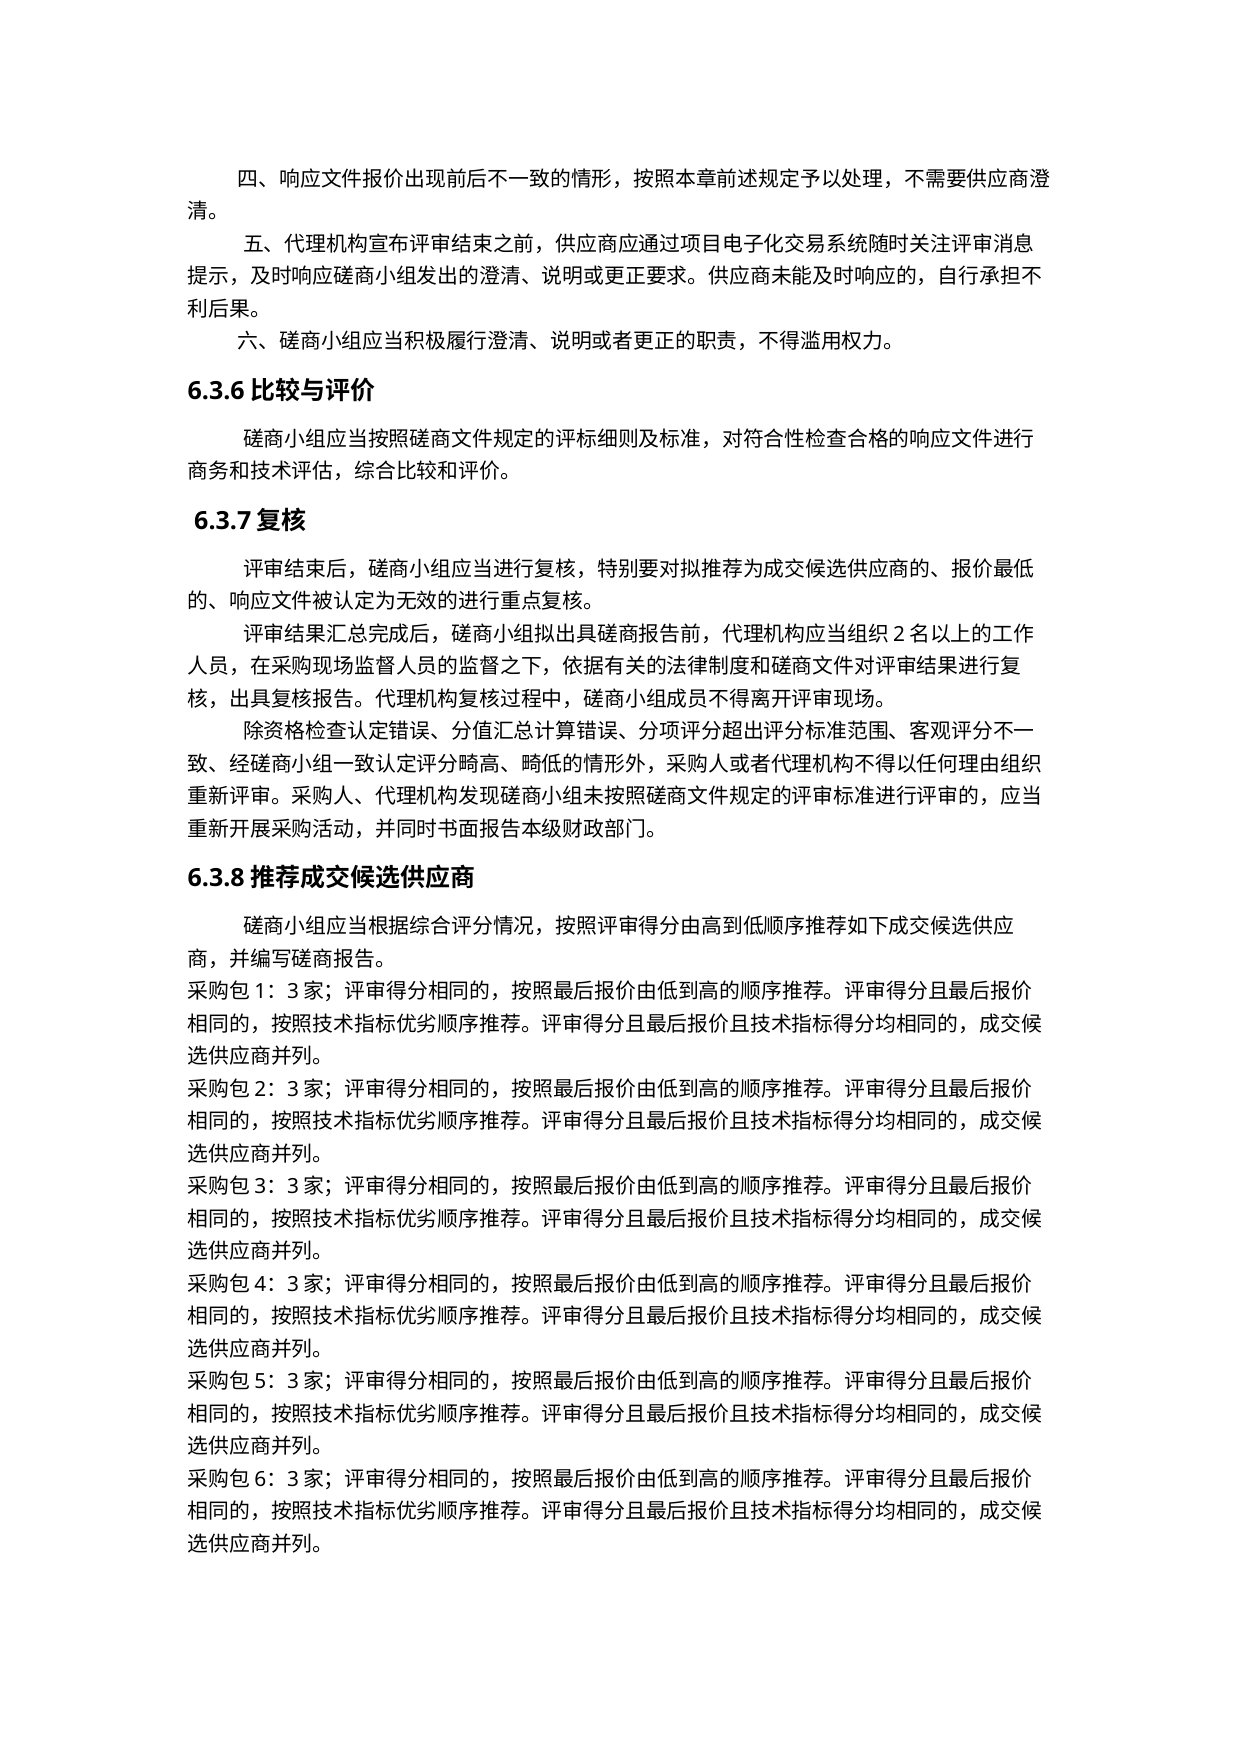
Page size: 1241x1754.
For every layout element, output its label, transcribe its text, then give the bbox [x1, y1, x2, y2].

text 采购包3：3家；评审得分相同的，按照最后报价由低到高的顺序推荐。评审得分且最后报价相同的，按照技术指标优劣顺序推荐。评审得分且最后报价且技术指标得分均相同的，成交候选供应商并列。 [187, 1169, 1053, 1267]
text 六、磋商小组应当积极履行澄清、说明或者更正的职责，不得滥用权力。 [187, 324, 1053, 357]
text 磋商小组应当按照磋商文件规定的评标细则及标准，对符合性检查合格的响应文件进行商务和技术评估，综合比较和评价。 [187, 422, 1053, 487]
text 采购包1：3家；评审得分相同的，按照最后报价由低到高的顺序推荐。评审得分且最后报价相同的，按照技术指标优劣顺序推荐。评审得分且最后报价且技术指标得分均相同的，成交候选供应商并列。 [187, 974, 1053, 1072]
text 采购包2：3家；评审得分相同的，按照最后报价由低到高的顺序推荐。评审得分且最后报价相同的，按照技术指标优劣顺序推荐。评审得分且最后报价且技术指标得分均相同的，成交候选供应商并列。 [187, 1072, 1053, 1169]
text 采购包6：3家；评审得分相同的，按照最后报价由低到高的顺序推荐。评审得分且最后报价相同的，按照技术指标优劣顺序推荐。评审得分且最后报价且技术指标得分均相同的，成交候选供应商并列。 [187, 1462, 1053, 1559]
text 磋商小组应当根据综合评分情况，按照评审得分由高到低顺序推荐如下成交候选供应商，并编写磋商报告。 [187, 909, 1053, 974]
text 评审结果汇总完成后，磋商小组拟出具磋商报告前，代理机构应当组织2名以上的工作人员，在采购现场监督人员的监督之下，依据有关的法律制度和磋商文件对评审结果进行复核，出具复核报告。代理机构复核过程中，磋商小组成员不得离开评审现场。 [187, 617, 1053, 714]
text 6.3.7复核 [187, 487, 1053, 552]
text 五、代理机构宣布评审结束之前，供应商应通过项目电子化交易系统随时关注评审消息提示，及时响应磋商小组发出的澄清、说明或更正要求。供应商未能及时响应的，自行承担不利后果。 [187, 227, 1053, 324]
text 6.3.8推荐成交候选供应商 [187, 844, 1053, 909]
text 四、响应文件报价出现前后不一致的情形，按照本章前述规定予以处理，不需要供应商澄清。 [187, 162, 1053, 227]
text 采购包5：3家；评审得分相同的，按照最后报价由低到高的顺序推荐。评审得分且最后报价相同的，按照技术指标优劣顺序推荐。评审得分且最后报价且技术指标得分均相同的，成交候选供应商并列。 [187, 1364, 1053, 1462]
text 除资格检查认定错误、分值汇总计算错误、分项评分超出评分标准范围、客观评分不一致、经磋商小组一致认定评分畸高、畸低的情形外，采购人或者代理机构不得以任何理由组织重新评审。采购人、代理机构发现磋商小组未按照磋商文件规定的评审标准进行评审的，应当重新开展采购活动，并同时书面报告本级财政部门。 [187, 714, 1053, 844]
text 评审结束后，磋商小组应当进行复核，特别要对拟推荐为成交候选供应商的、报价最低的、响应文件被认定为无效的进行重点复核。 [187, 552, 1053, 617]
text 6.3.6比较与评价 [187, 357, 1053, 422]
text 采购包4：3家；评审得分相同的，按照最后报价由低到高的顺序推荐。评审得分且最后报价相同的，按照技术指标优劣顺序推荐。评审得分且最后报价且技术指标得分均相同的，成交候选供应商并列。 [187, 1267, 1053, 1364]
